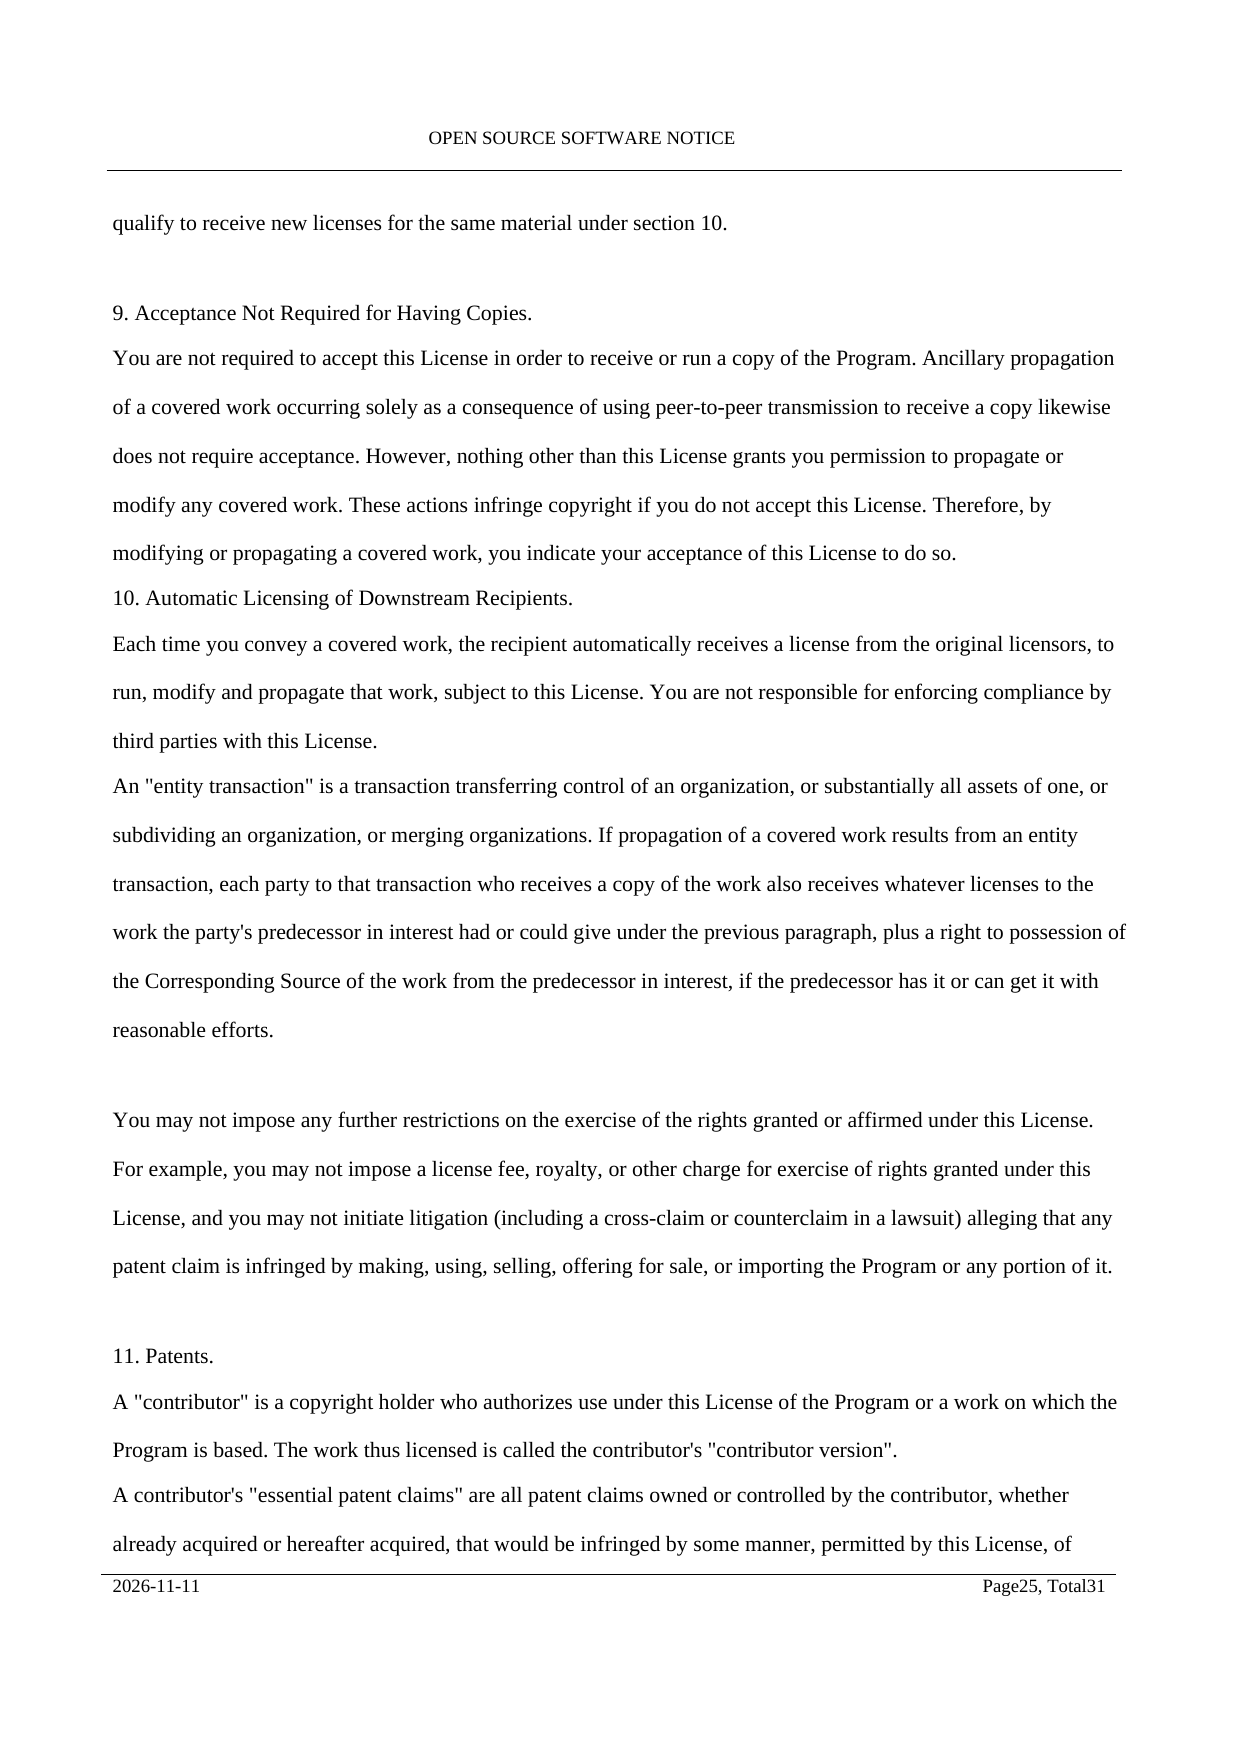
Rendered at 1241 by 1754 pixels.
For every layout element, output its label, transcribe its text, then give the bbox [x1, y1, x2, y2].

text You may not impose any further restrictions on the exercise of the rights granted or affirmed under this License. For example, you may not impose a license fee, royalty, or other charge for exercise of rights granted under this License, and you may not initiate litigation (including a cross-claim or counterclaim in a lawsuit) alleging that any patent claim is infringed by making, using, selling, offering for sale, or importing the Program or any portion of it. [112, 1103, 1128, 1282]
text You are not required to accept this License in order to receive or run a copy of the Program. Ancillary propagation of a covered work occurring solely as a consequence of using peer-to-peer transmission to receive a copy likewise does not require acceptance. However, nothing other than this License grants you permission to propagate or modify any covered work. These actions infringe copyright if you do not accept this License. Therefore, by modifying or propagating a covered work, you indicate your acceptance of this License to do so. [112, 342, 1128, 569]
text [112, 206, 1128, 239]
text An "entity transaction" is a transaction transferring control of an organization, or substantially all assets of one, or subdividing an organization, or merging organizations. If propagation of a covered work results from an entity transaction, each party to that transaction who receives a copy of the work also receives whatever licenses to the work the party's predecessor in interest had or could give under the previous paragraph, plus a right to possession of the Corresponding Source of the work from the predecessor in interest, if the predecessor has it or can get it with reasonable efforts. [112, 769, 1128, 1046]
text 11. Patents. [112, 1340, 1128, 1372]
text 9. Acceptance Not Required for Having Copies. [112, 297, 1128, 329]
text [112, 1479, 1128, 1560]
text Each time you convey a covered work, the recipient automatically receives a license from the original licensors, to run, modify and propagate that work, subject to this License. You are not responsible for enforcing compliance by third parties with this License. [112, 627, 1128, 757]
text 10. Automatic Licensing of Downstream Recipients. [112, 582, 1128, 614]
text A "contributor" is a copyright holder who authorizes use under this License of the Program or a work on which the Program is based. The work thus licensed is called the contributor's "contributor version". [112, 1385, 1128, 1466]
